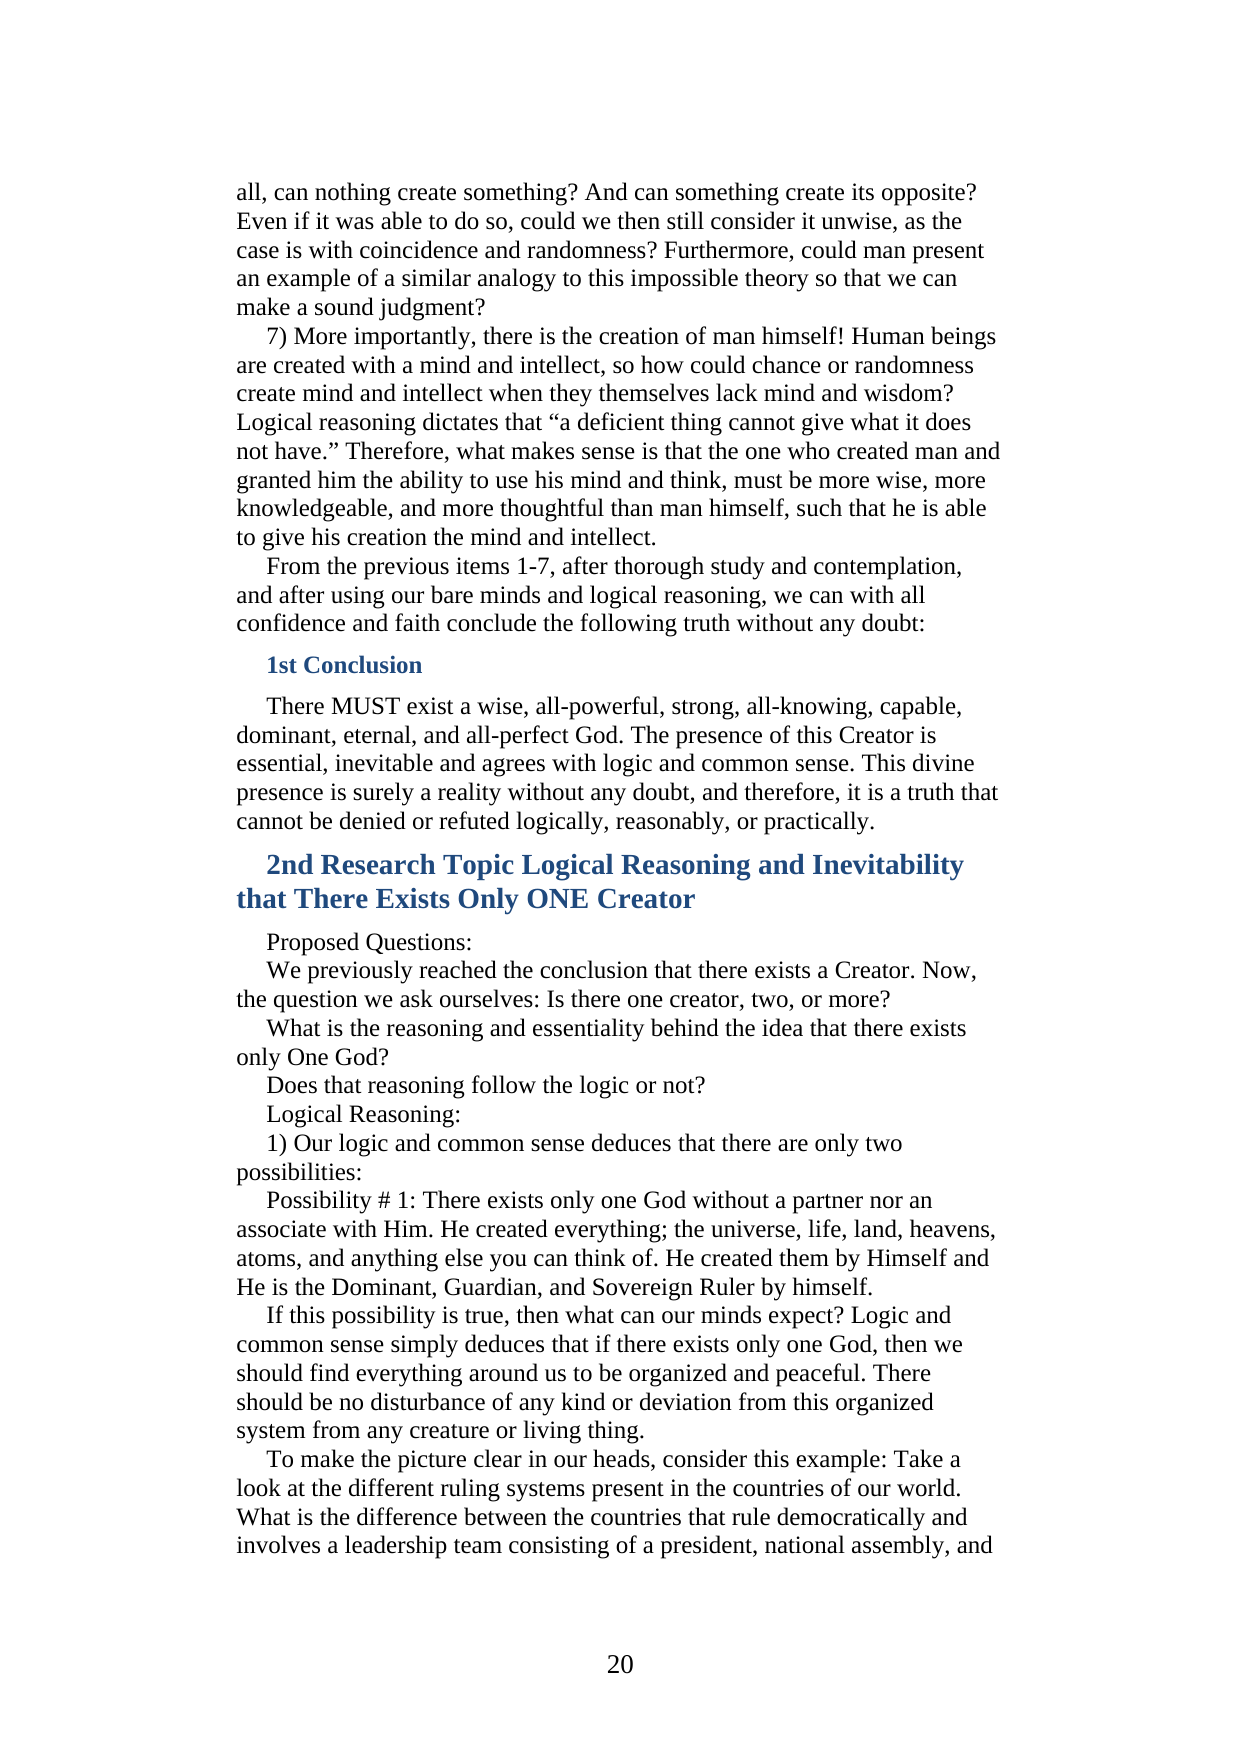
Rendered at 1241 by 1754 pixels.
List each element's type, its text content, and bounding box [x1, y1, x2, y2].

subtitle 1st Conclusion [236, 650, 1004, 678]
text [236, 1444, 1004, 1559]
text If this possibility is true, then what can our minds expect? Logic and common sense simply deduces that if there exists only one God, then we should find everything around us to be organized and peaceful. There should be no disturbance of any kind or deviation from this organized system from any creature or living thing. [236, 1301, 1004, 1444]
text Logical Reasoning: [236, 1099, 1004, 1128]
text What is the reasoning and essentiality behind the idea that there exists only One God? [236, 1013, 1004, 1071]
text From the previous items 1-7, after thorough study and contemplation, and after using our bare minds and logical reasoning, we can with all confidence and faith conclude the following truth without any doubt: [236, 551, 1004, 637]
text 7) More importantly, there is the creation of man himself! Human beings are created with a mind and intellect, so how could chance or randomness create mind and intellect when they themselves lack mind and wisdom? Logical reasoning dictates that “a deficient thing cannot give what it does not have.” Therefore, what makes sense is that the one who created man and granted him the ability to use his mind and think, must be more wise, more knowledgeable, and more thoughtful than man himself, such that he is able to give his creation the mind and intellect. [236, 321, 1004, 551]
text We previously reached the conclusion that there exists a Creator. Now, the question we ask ourselves: Is there one creator, two, or more? [236, 956, 1004, 1013]
subtitle 2nd Research Topic Logical Reasoning and Inevitability that There Exists Only ONE Creator [236, 847, 1004, 914]
text 1) Our logic and common sense deduces that there are only two possibilities: [236, 1128, 1004, 1186]
text Possibility # 1: There exists only one God without a partner nor an associate with Him. He created everything; the universe, life, land, heavens, atoms, and anything else you can think of. He created them by Himself and He is the Dominant, Guardian, and Sovereign Ruler by himself. [236, 1186, 1004, 1301]
text Does that reasoning follow the logic or not? [236, 1071, 1004, 1099]
text Proposed Questions: [236, 927, 1004, 956]
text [236, 177, 1004, 321]
text There MUST exist a wise, all-powerful, strong, all-knowing, capable, dominant, eternal, and all-perfect God. The presence of this Creator is essential, inevitable and agrees with logic and common sense. This divine presence is surely a reality without any doubt, and therefore, it is a truth that cannot be denied or refuted logically, reasonably, or practically. [236, 691, 1004, 835]
